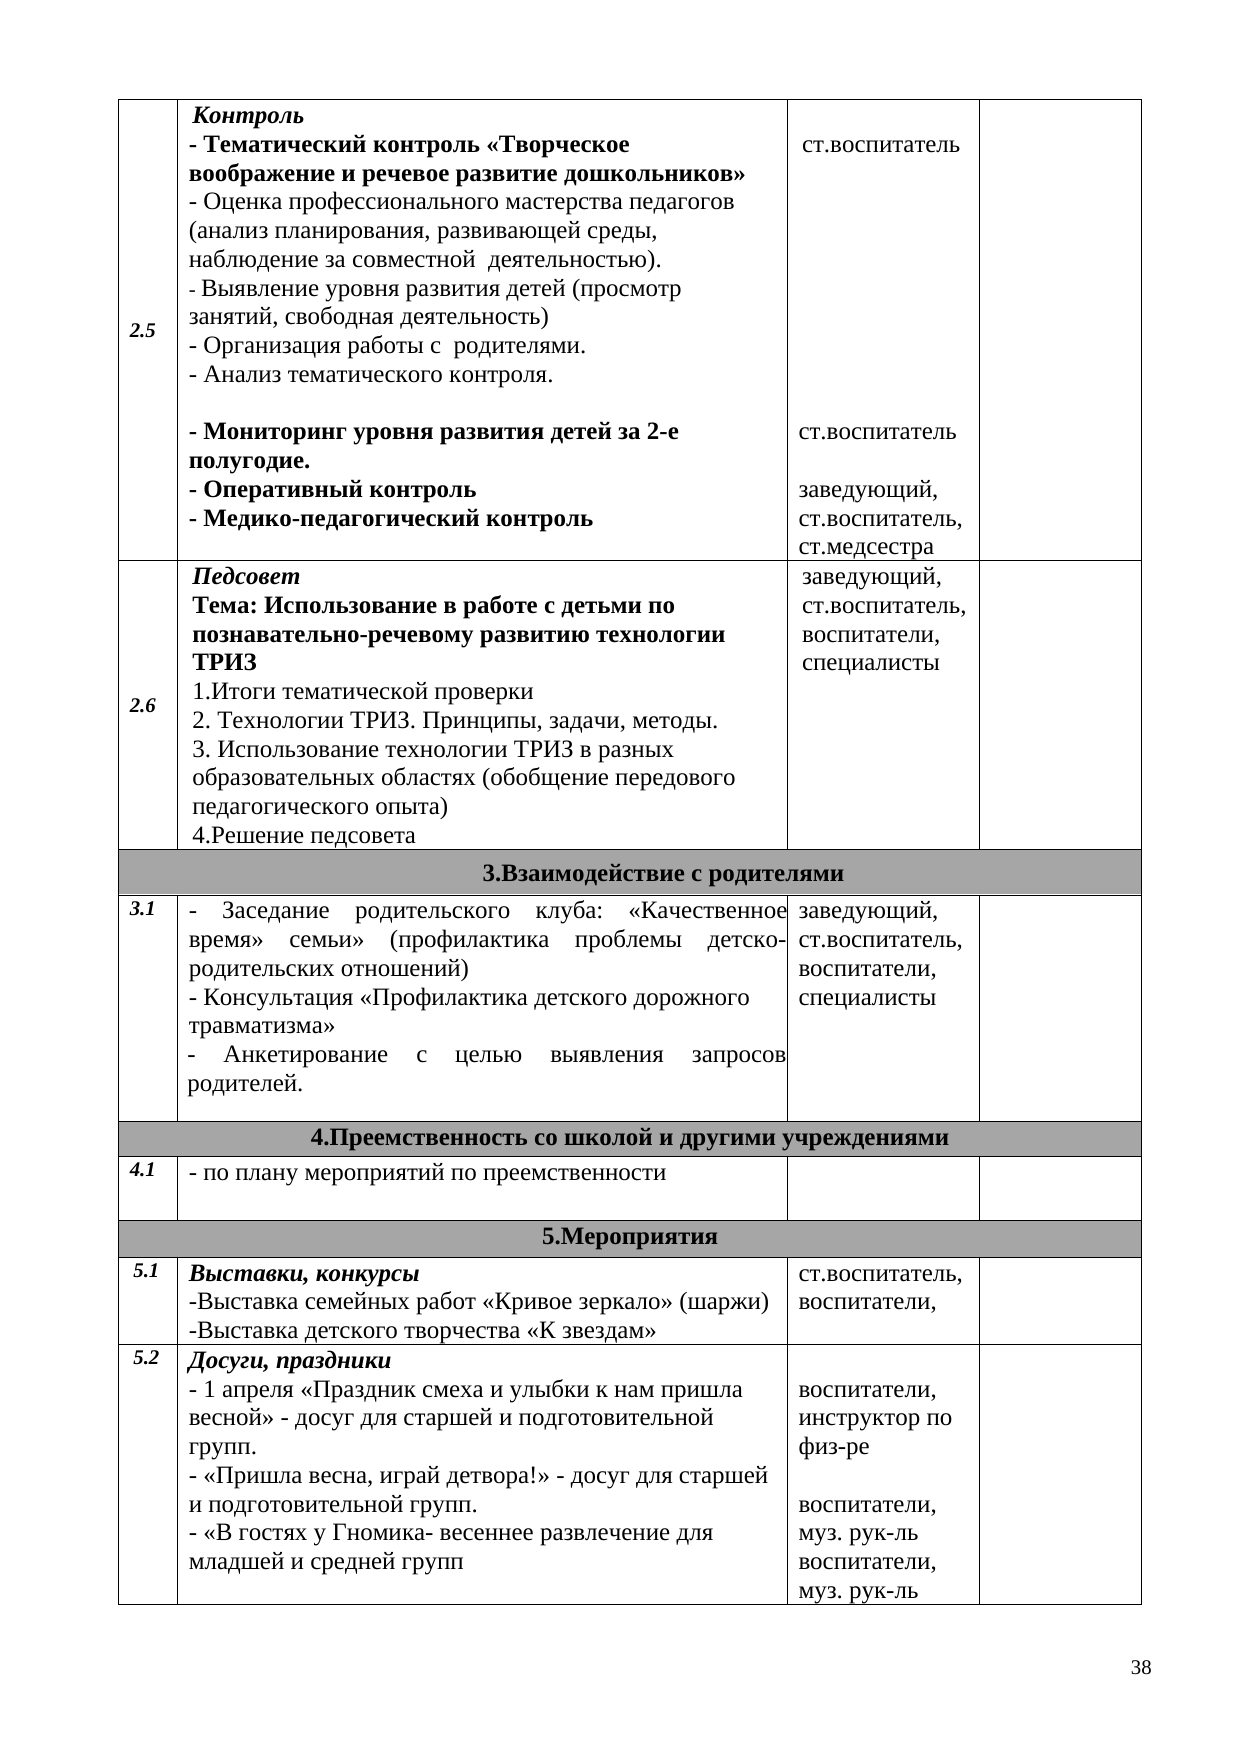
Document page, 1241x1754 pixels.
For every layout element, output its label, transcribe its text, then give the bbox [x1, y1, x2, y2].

table_cell 2.5 [119, 100, 177, 560]
table_cell Выставки, конкурсы -Выставка семейных работ «Кривое зеркало» (шаржи) -Выставка детского творчества «К звездам» [178, 1258, 787, 1344]
table_cell [980, 1157, 1141, 1220]
table_cell [980, 100, 1141, 560]
table_cell - Заседание родительского клуба: «Качественное время» семьи» (профилактика проблемы детско-родительских отношений) - Консультация «Профилактика детского дорожного травматизма» - Анкетирование с целью выявления запросов родителей. [178, 896, 787, 1121]
table_cell 5.1 [119, 1258, 177, 1344]
table_cell [980, 896, 1141, 1121]
table_cell [980, 1345, 1141, 1604]
table_cell 4.1 [119, 1157, 177, 1220]
table_cell 3.Взаимодействие с родителями [119, 850, 1141, 894]
table_cell - по плану мероприятий по преемственности [178, 1157, 787, 1220]
table_cell [980, 1258, 1141, 1344]
table_cell заведующий, ст.воспитатель, воспитатели, специалисты [788, 561, 979, 849]
table_cell Педсовет Тема: Использование в работе с детьми по познавательно-речевому развитию технологии ТРИЗ 1.Итоги тематической проверки 2. Технологии ТРИЗ. Принципы, задачи, методы. 3. Использование технологии ТРИЗ в разных образовательных областях (обобщение передового педагогического опыта) 4.Решение педсовета [178, 561, 787, 849]
table_cell Досуги, праздники - 1 апреля «Праздник смеха и улыбки к нам пришла весной» - досуг для старшей и подготовительной групп. - «Пришла весна, играй детвора!» - досуг для старшей и подготовительной групп. - «В гостях у Гномика- весеннее развлечение для младшей и средней групп [178, 1345, 787, 1604]
table_cell ст.воспитатель, воспитатели, [788, 1258, 979, 1344]
table_cell Контроль - Тематический контроль «Творческое воображение и речевое развитие дошкольников» - Оценка профессионального мастерства педагогов (анализ планирования, развивающей среды, наблюдение за совместной деятельностью). - Выявление уровня развития детей (просмотр занятий, свободная деятельность) - Организация работы с родителями. - Анализ тематического контроля. - Мониторинг уровня развития детей за 2-е полугодие. - Оперативный контроль - Медико-педагогический контроль [178, 100, 787, 560]
table_cell ст.воспитатель ст.воспитатель заведующий, ст.воспитатель, ст.медсестра [788, 100, 979, 560]
table_cell [980, 561, 1141, 849]
table_cell 4.Преемственность со школой и другими учреждениями [119, 1122, 1141, 1156]
table_cell [788, 1157, 979, 1220]
table_cell 5.Мероприятия [119, 1221, 1141, 1257]
table_cell 3.1 [119, 896, 177, 1121]
table_cell воспитатели, инструктор по физ-ре воспитатели, муз. рук-ль воспитатели, муз. рук-ль [788, 1345, 979, 1604]
table_cell 5.2 [119, 1345, 177, 1604]
table_cell заведующий, ст.воспитатель, воспитатели, специалисты [788, 896, 979, 1121]
table_cell 2.6 [119, 561, 177, 849]
